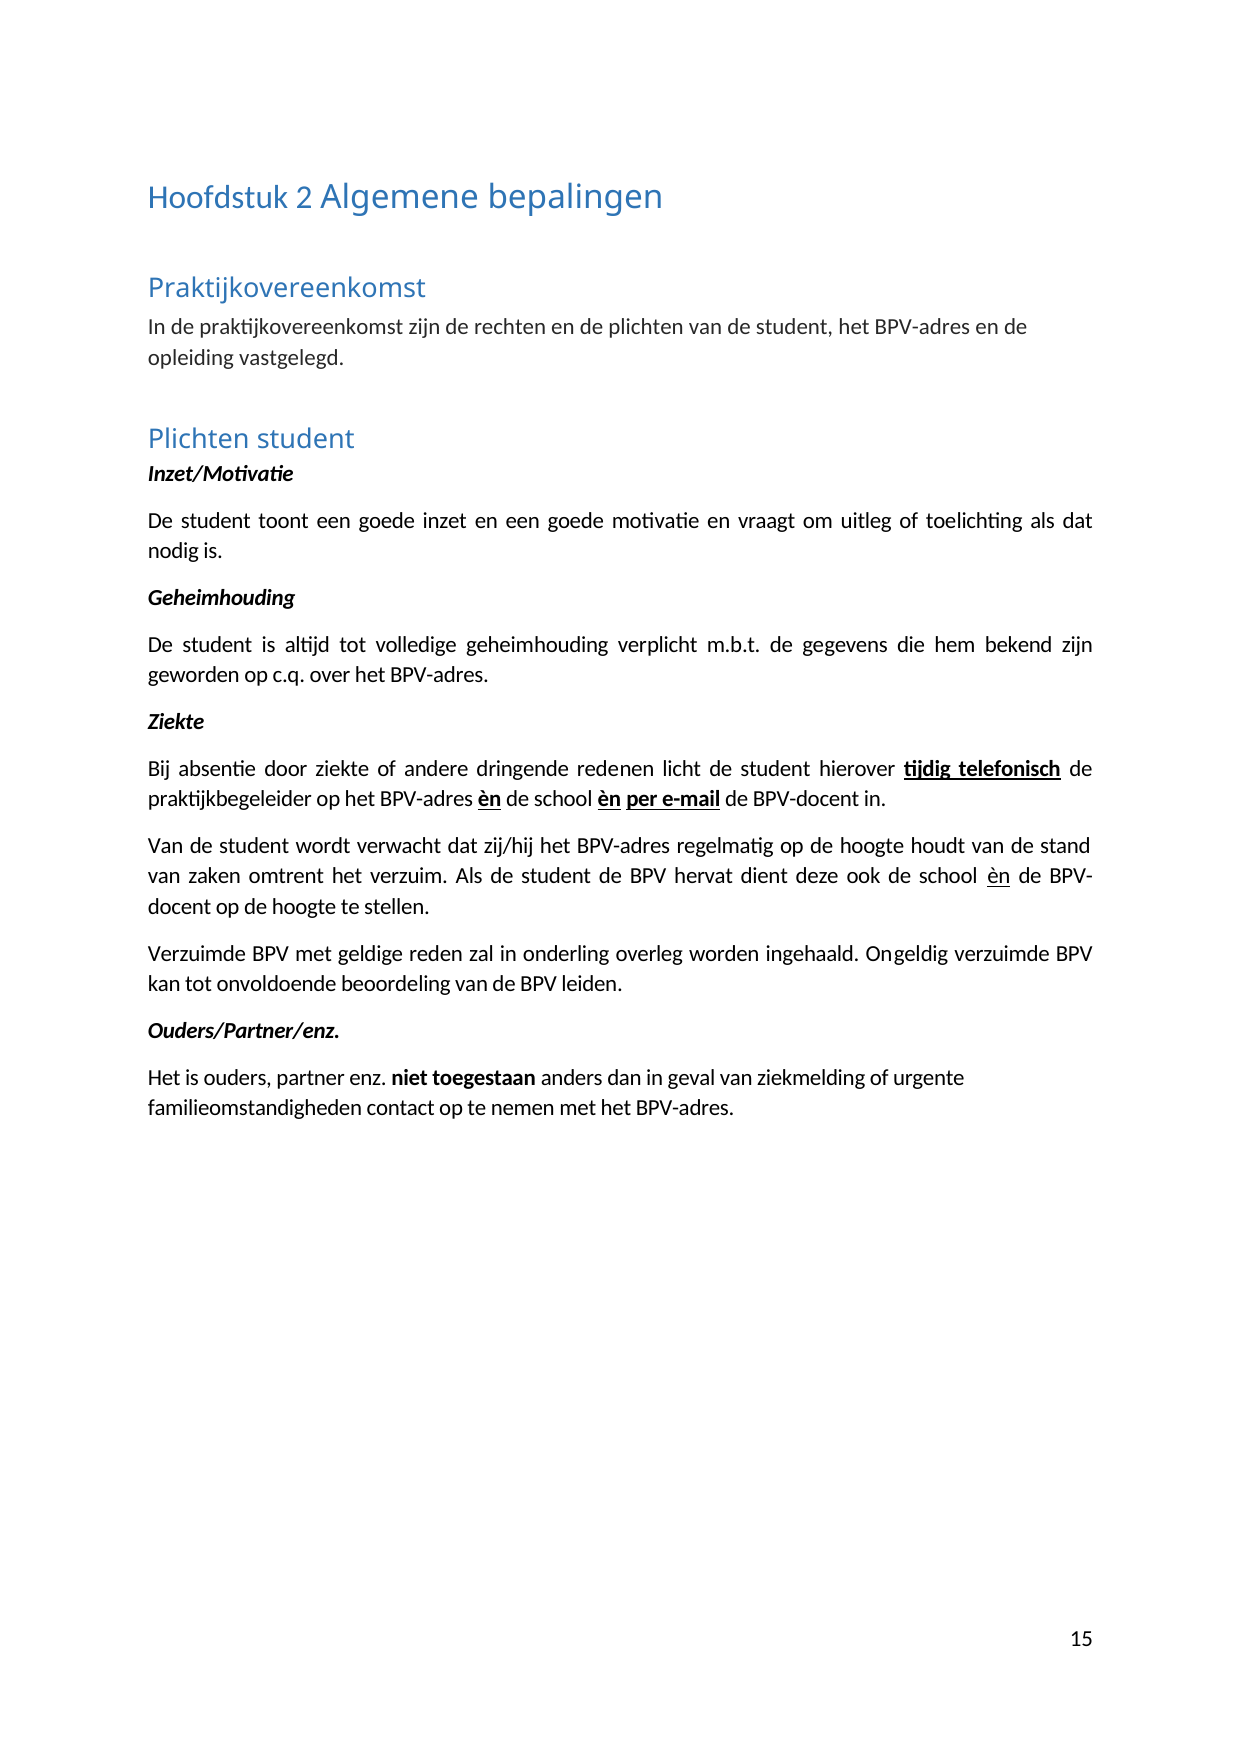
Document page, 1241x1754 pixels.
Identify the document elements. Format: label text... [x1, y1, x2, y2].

text Geheimhouding [148, 583, 1093, 611]
text Verzuimde BPV met geldige reden zal in onderling overleg worden ingehaald. Ongeldig verzuimde BPV kan tot onvoldoende beoordeling van de BPV leiden. [148, 939, 1093, 997]
subtitle Praktijkovereenkomst [148, 268, 1093, 305]
text Ouders/Partner/enz. [148, 1016, 1093, 1044]
subtitle In de praktijkovereenkomst zijn de rechten en de plichten van de student, het BPV-adres en de opleiding vastgelegd. [148, 312, 1093, 371]
text Het is ouders, partner enz. niet toegestaan anders dan in geval van ziekmelding of urgente familieomstandigheden contact op te nemen met het BPV-adres. [148, 1063, 1093, 1121]
text Inzet/Motivatie [148, 459, 1093, 487]
text Ziekte [148, 707, 1093, 735]
text Van de student wordt verwacht dat zij/hij het BPV-adres regelmatig op de hoogte houdt van de stand van zaken omtrent het verzuim. Als de student de BPV hervat dient deze ook de school èn de BPV-docent op de hoogte te stellen. [148, 831, 1093, 920]
text De student is altijd tot volledige geheimhouding verplicht m.b.t. de gegevens die hem bekend zijn geworden op c.q. over het BPV-adres. [148, 630, 1093, 688]
subtitle Hoofdstuk 2 Algemene bepalingen [148, 173, 1093, 218]
text Bij absentie door ziekte of andere dringende redenen licht de student hierover tijdig telefonisch de praktijkbegeleider op het BPV-adres èn de school èn per e-mail de BPV-docent in. [148, 754, 1093, 812]
subtitle Plichten student [148, 420, 1093, 457]
text De student toont een goede inzet en een goede motivatie en vraagt om uitleg of toelichting als dat nodig is. [148, 506, 1093, 564]
